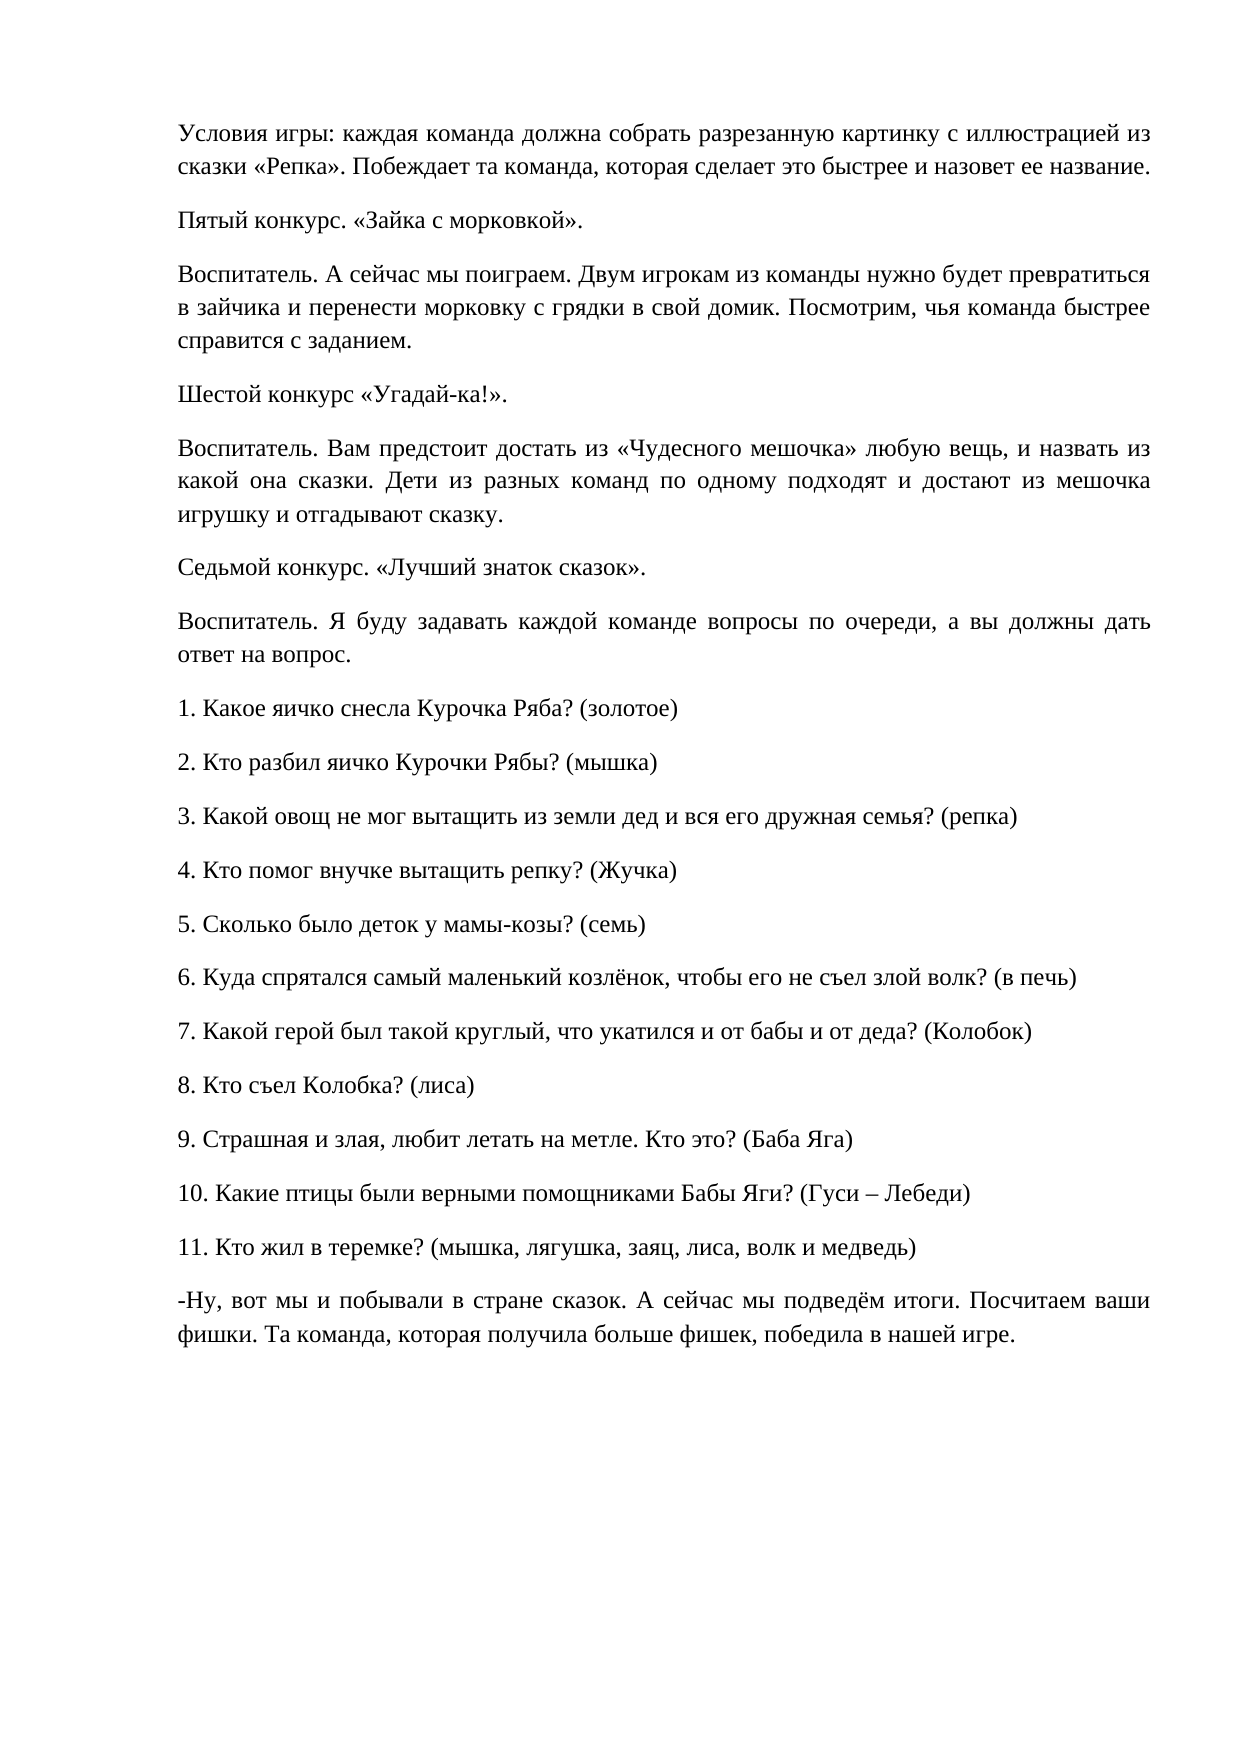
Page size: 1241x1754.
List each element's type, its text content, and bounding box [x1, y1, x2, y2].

text 9. Страшная и злая, любит летать на метле. Кто это? (Баба Яга) [177, 1124, 1152, 1153]
text 1. Какое яичко снесла Курочка Ряба? (золотое) [177, 693, 1152, 722]
text 6. Куда спрятался самый маленький козлёнок, чтобы его не съел злой волк? (в печь) [177, 962, 1152, 991]
text 11. Кто жил в теремке? (мышка, лягушка, заяц, лиса, волк и медведь) [177, 1232, 1152, 1261]
text -Ну, вот мы и побывали в стране сказок. А сейчас мы подведём итоги. Посчитаем ваши фишки. Та команда, которая получила больше фишек, победила в нашей игре. [177, 1286, 1152, 1347]
text Условия игры: каждая команда должна собрать разрезанную картинку с иллюстрацией из сказки «Репка». Побеждает та команда, которая сделает это быстрее и назовет ее название. [177, 118, 1152, 180]
text Воспитатель. А сейчас мы поиграем. Двум игрокам из команды нужно будет превратиться в зайчика и перенести морковку с грядки в свой домик. Посмотрим, чья команда быстрее справится с заданием. [177, 259, 1152, 354]
text Пятый конкурс. «Зайка с морковкой». [177, 205, 1152, 234]
text 2. Кто разбил яичко Курочки Рябы? (мышка) [177, 747, 1152, 776]
text 8. Кто съел Колобка? (лиса) [177, 1070, 1152, 1099]
text 3. Какой овощ не мог вытащить из земли дед и вся его дружная семья? (репка) [177, 801, 1152, 830]
text Шестой конкурс «Угадай-ка!». [177, 379, 1152, 407]
text 10. Какие птицы были верными помощниками Бабы Яги? (Гуси – Лебеди) [177, 1178, 1152, 1207]
text 4. Кто помог внучке вытащить репку? (Жучка) [177, 855, 1152, 883]
text Воспитатель. Вам предстоит достать из «Чудесного мешочка» любую вещь, и назвать из какой она сказки. Дети из разных команд по одному подходят и достают из мешочка игрушку и отгадывают сказку. [177, 433, 1152, 527]
text 7. Какой герой был такой круглый, что укатился и от бабы и от деда? (Колобок) [177, 1016, 1152, 1045]
text Седьмой конкурс. «Лучший знаток сказок». [177, 552, 1152, 581]
text Воспитатель. Я буду задавать каждой команде вопросы по очереди, а вы должны дать ответ на вопрос. [177, 606, 1152, 668]
text 5. Сколько было деток у мамы-козы? (семь) [177, 909, 1152, 937]
